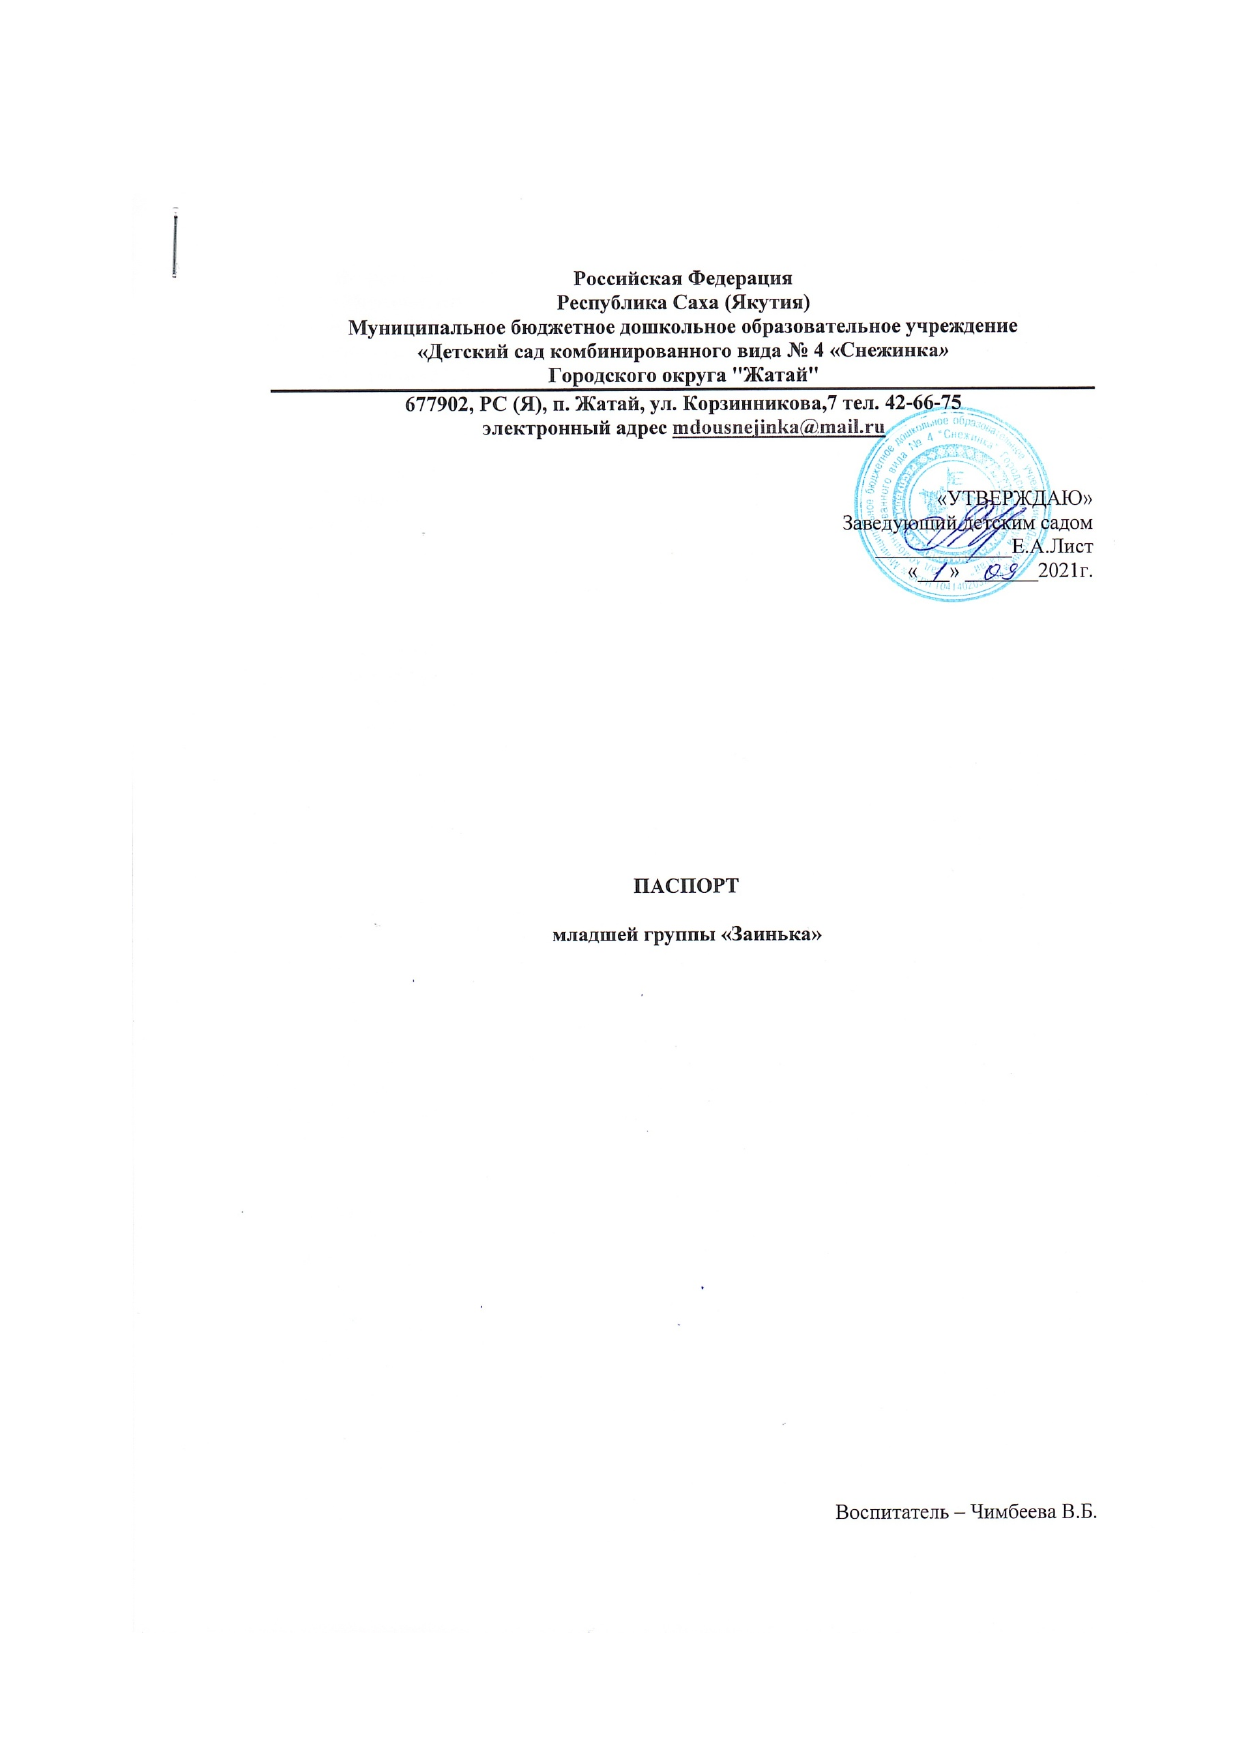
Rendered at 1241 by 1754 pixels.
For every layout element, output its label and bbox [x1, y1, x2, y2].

picture [125, 167, 1162, 1633]
